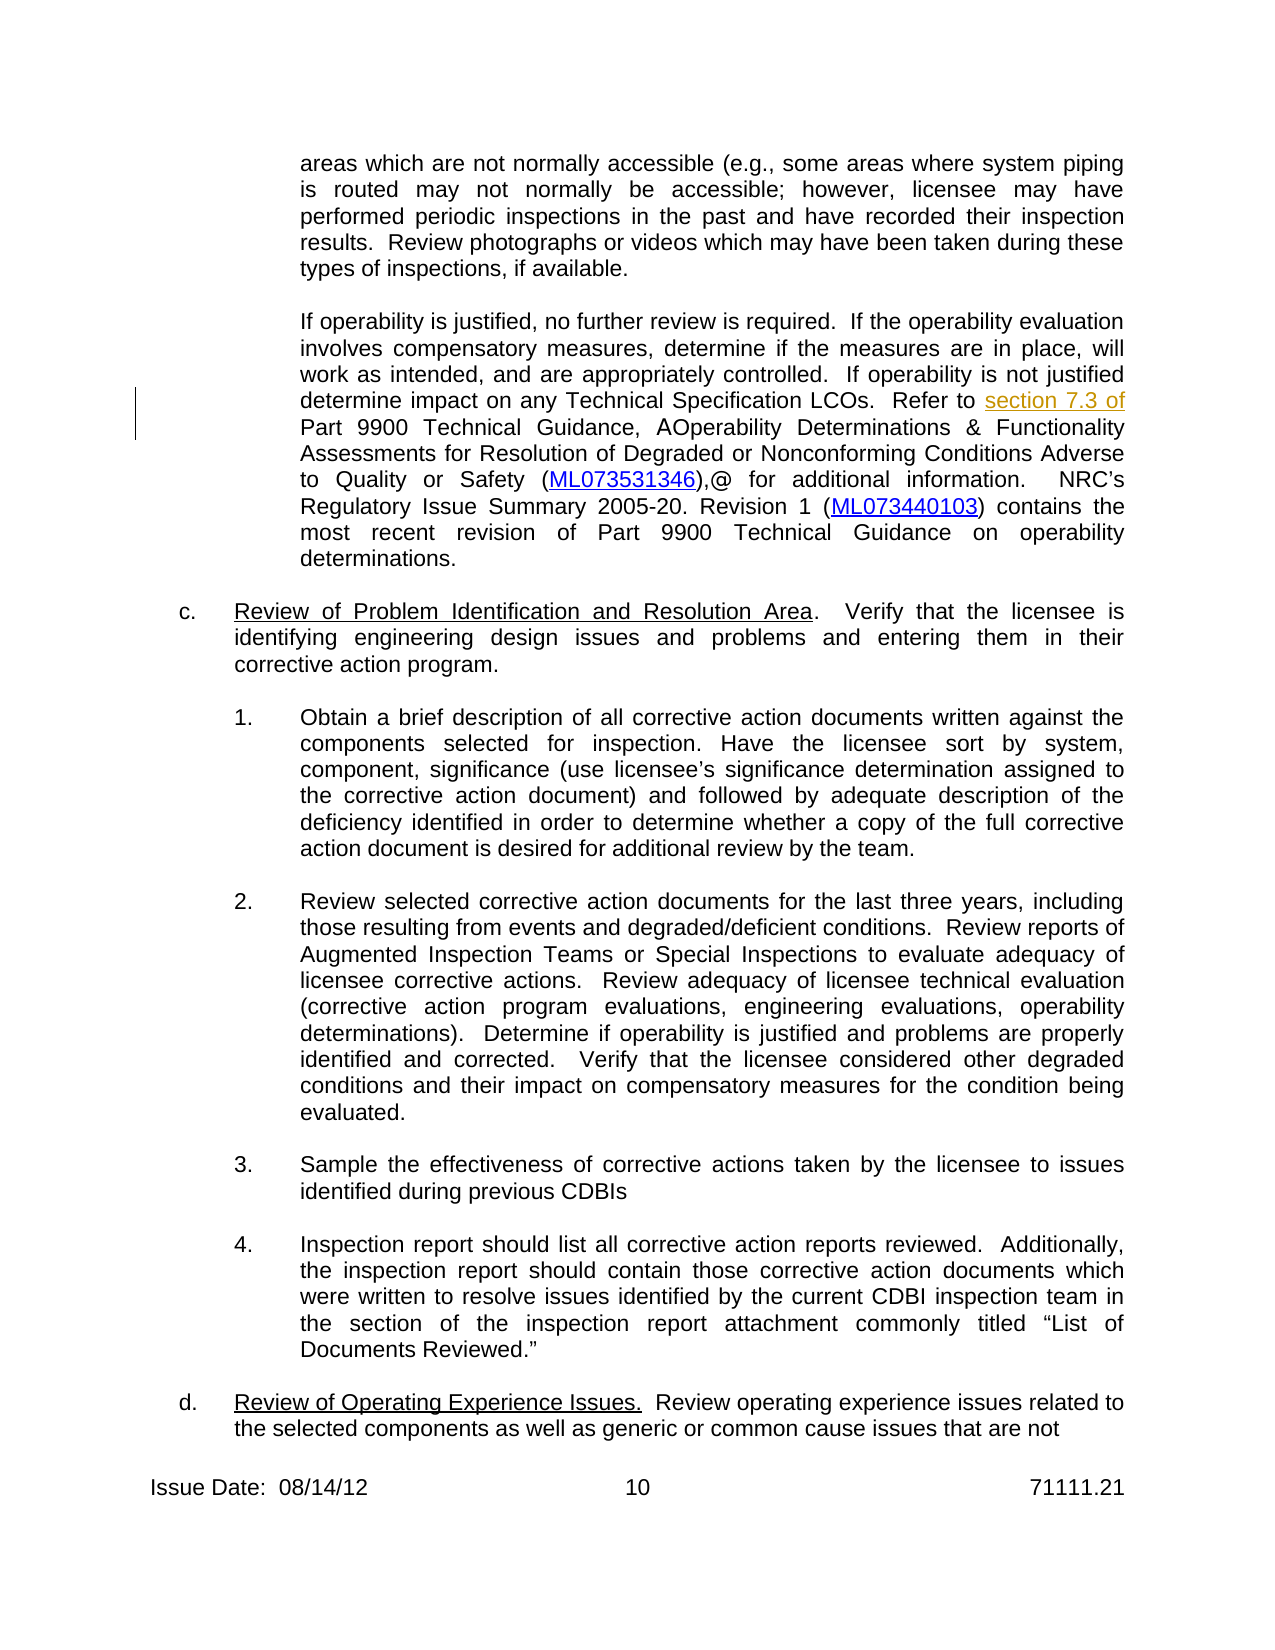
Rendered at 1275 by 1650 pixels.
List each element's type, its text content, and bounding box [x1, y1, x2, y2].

text If operability is justified, no further review is required. If the operability evaluation involves compensatory measures, determine if the measures are in place, will work as intended, and are appropriately controlled. If operability is not justified determine impact on any Technical Specification LCOs. Refer to Part 9900 Technical Guidance, Operability Determinations & Functionality Assessments for Resolution of Degraded or Nonconforming Conditions Adverse to Quality or Safety (ML073531346), for additional information. NRC’s Regulatory Issue Summary 2005-20. Revision 1 (ML073440103) contains the most recent revision of Part 9900 Technical Guidance on operability determinations. [234, 308, 1125, 572]
list Obtain a brief description of all corrective action documents written against the components selected for inspection. Have the licensee sort by system, component, significance (use licensee’s significance determination assigned to the corrective action document) and followed by adequate description of the deficiency identified in order to determine whether a copy of the full corrective action document is desired for additional review by the team. [234, 703, 1125, 862]
text d. Review of Operating Experience Issues. Review operating experience issues related to the selected components as well as generic or common cause issues that are not [178, 1389, 1125, 1441]
text areas which are not normally accessible (e.g., some areas where system piping is routed may not normally be accessible; however, licensee may have performed periodic inspections in the past and have recorded their inspection results. Review photographs or videos which may have been taken during these types of inspections, if available. [234, 150, 1125, 282]
list Review of Problem Identification and Resolution Area. Verify that the licensee is identifying engineering design issues and problems and entering them in their corrective action program. [178, 598, 1125, 677]
list Sample the effectiveness of corrective actions taken by the licensee to issues identified during previous CDBIs [234, 1151, 1125, 1204]
list Review selected corrective action documents for the last three years, including those resulting from events and degraded/deficient conditions. Review reports of Augmented Inspection Teams or Special Inspections to evaluate adequacy of licensee corrective actions. Review adequacy of licensee technical evaluation (corrective action program evaluations, engineering evaluations, operability determinations). Determine if operability is justified and problems are properly identified and corrected. Verify that the licensee considered other degraded conditions and their impact on compensatory measures for the condition being evaluated. [234, 888, 1125, 1125]
list Inspection report should list all corrective action reports reviewed. Additionally, the inspection report should contain those corrective action documents which were written to resolve issues identified by the current CDBI inspection team in the section of the inspection report attachment commonly titled “List of Documents Reviewed.” [234, 1231, 1125, 1362]
